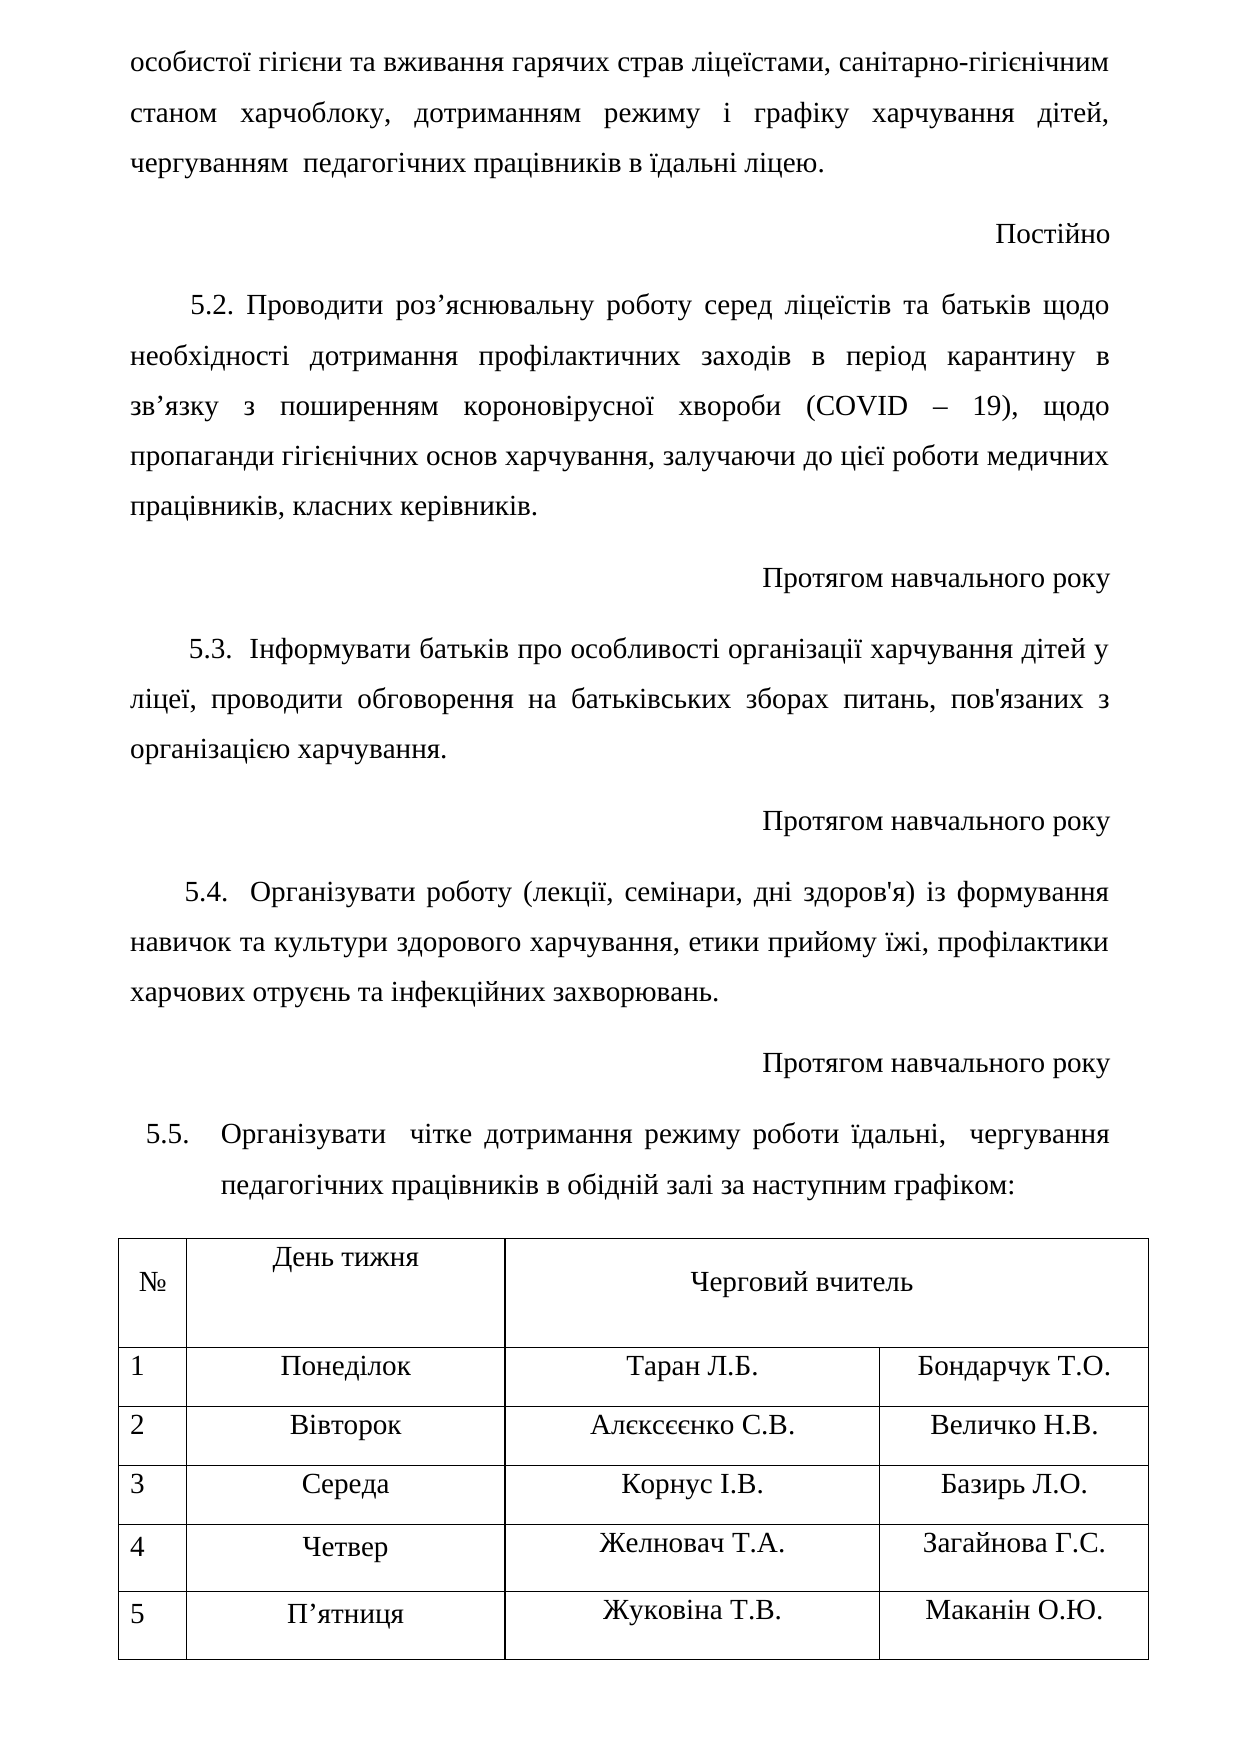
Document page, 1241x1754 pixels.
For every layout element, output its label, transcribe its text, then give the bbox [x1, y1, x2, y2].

text Протягом навчального року [130, 803, 1110, 836]
table_cell Базирь Л.О. [880, 1466, 1148, 1524]
table_cell 1 [119, 1348, 186, 1406]
table_cell Величко Н.В. [880, 1407, 1148, 1465]
list Організувати чітке дотримання режиму роботи їдальні, чергування педагогічних працівників в обідній залі за наступним графіком: [146, 1117, 1110, 1201]
table_cell 4 [119, 1525, 186, 1591]
table_header День тижня [187, 1239, 504, 1347]
table_cell Бондарчук Т.О. [880, 1348, 1148, 1406]
table_cell Понеділок [187, 1348, 504, 1406]
table_cell Вівторок [187, 1407, 504, 1465]
text 5.3. Інформувати батьків про особливості організації харчування дітей у ліцеї, проводити обговорення на батьківських зборах питань, пов'язаних з організацією харчування. [130, 631, 1110, 765]
table_cell Таран Л.Б. [506, 1348, 879, 1406]
table_cell Корнус І.В. [506, 1466, 879, 1524]
table_cell 3 [119, 1466, 186, 1524]
text Протягом навчального року [130, 1046, 1110, 1079]
table_cell Загайнова Г.С. [880, 1525, 1148, 1591]
table_cell Четвер [187, 1525, 504, 1591]
table_cell 5 [119, 1592, 186, 1659]
table_cell Желновач Т.А. [506, 1525, 879, 1591]
table_header Черговий вчитель [506, 1239, 1148, 1347]
table_cell 2 [119, 1407, 186, 1465]
table_cell Середа [187, 1466, 504, 1524]
table_cell Жуковіна Т.В. [506, 1592, 879, 1659]
table_cell Маканін О.Ю. [880, 1592, 1148, 1659]
table_cell Алєксєєнко С.В. [506, 1407, 879, 1465]
table_header № [119, 1239, 186, 1347]
text 5.4. Організувати роботу (лекції, семінари, дні здоров'я) із формування навичок та культури здорового харчування, етики прийому їжі, профілактики харчових отруєнь та інфекційних захворювань. [130, 874, 1110, 1008]
text Постійно [130, 216, 1110, 250]
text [130, 44, 1110, 178]
text Протягом навчального року [130, 560, 1110, 593]
text 5.2. Проводити роз’яснювальну роботу серед ліцеїстів та батьків щодо необхідності дотримання профілактичних заходів в період карантину в зв’язку з поширенням короновірусної хвороби (COVID – 19), щодо пропаганди гігієнічних основ харчування, залучаючи до цієї роботи медичних працівників, класних керівників. [130, 287, 1110, 522]
table_cell П’ятниця [187, 1592, 504, 1659]
